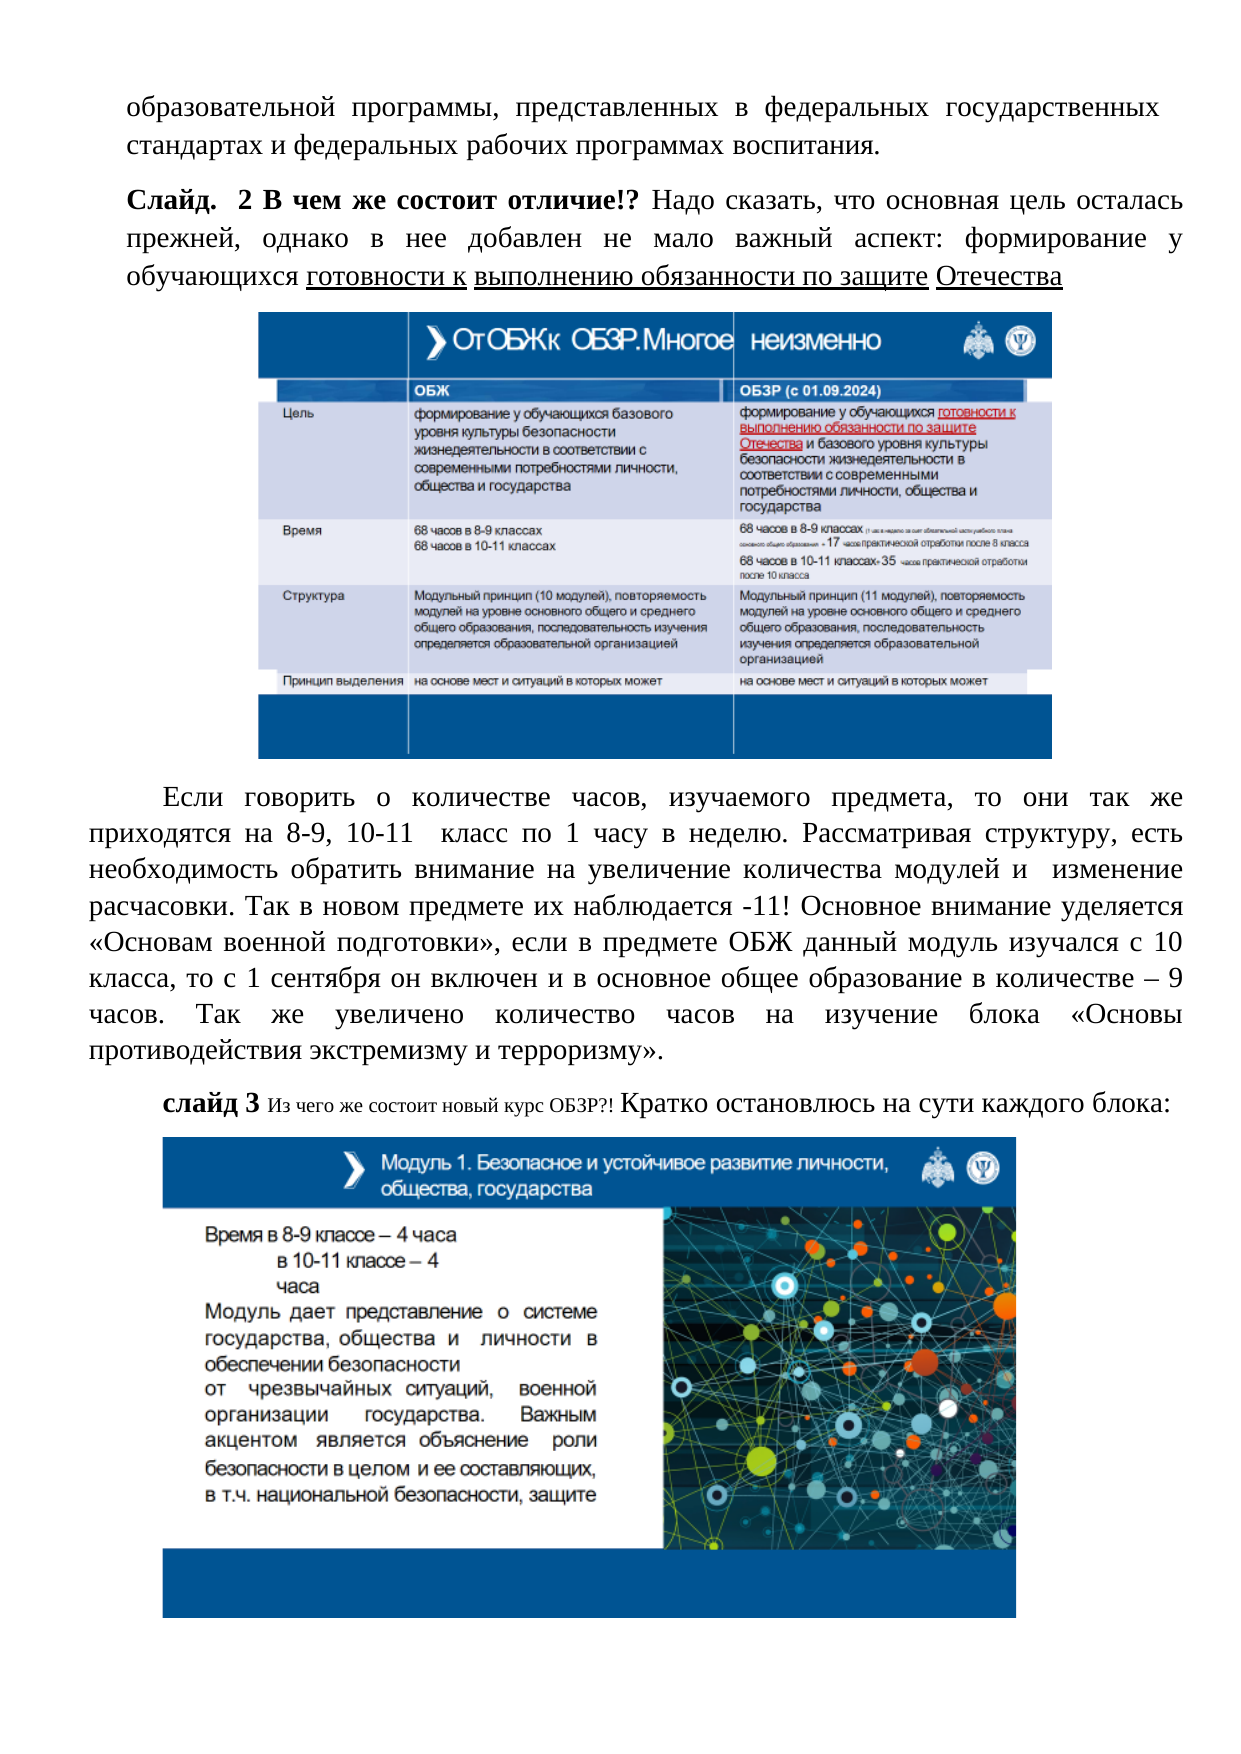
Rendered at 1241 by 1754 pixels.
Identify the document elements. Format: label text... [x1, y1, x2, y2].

text Слайд. 2 В чем же состоит отличие!? Надо сказать, что основная цель осталась прежней, однако в нее добавлен не мало важный аспект: формирование у обучающихся готовности к выполнению обязанности по защите Отечества [126, 182, 1184, 292]
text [126, 89, 1161, 161]
text Если говорить о количестве часов, изучаемого предмета, то они так же приходятся на 8-9, 10-11 класс по 1 часу в неделю. Рассматривая структуру, есть необходимость обратить внимание на увеличение количества модулей и изменение расчасовки. Так в новом предмете их наблюдается -11! Основное внимание уделяется «Основам военной подготовки», если в предмете ОБЖ данный модуль изучался с 10 класса, то с 1 сентября он включен и в основное общее образование в количестве – 9 часов. Так же увеличено количество часов на изучение блока «Основы противодействия экстремизму и терроризму». [89, 779, 1184, 1066]
picture [162, 1137, 1017, 1618]
picture [258, 312, 1052, 759]
text слайд 3 Из чего же состоит новый курс ОБЗР?! Кратко остановлюсь на сути каждого блока: [89, 1085, 1184, 1118]
